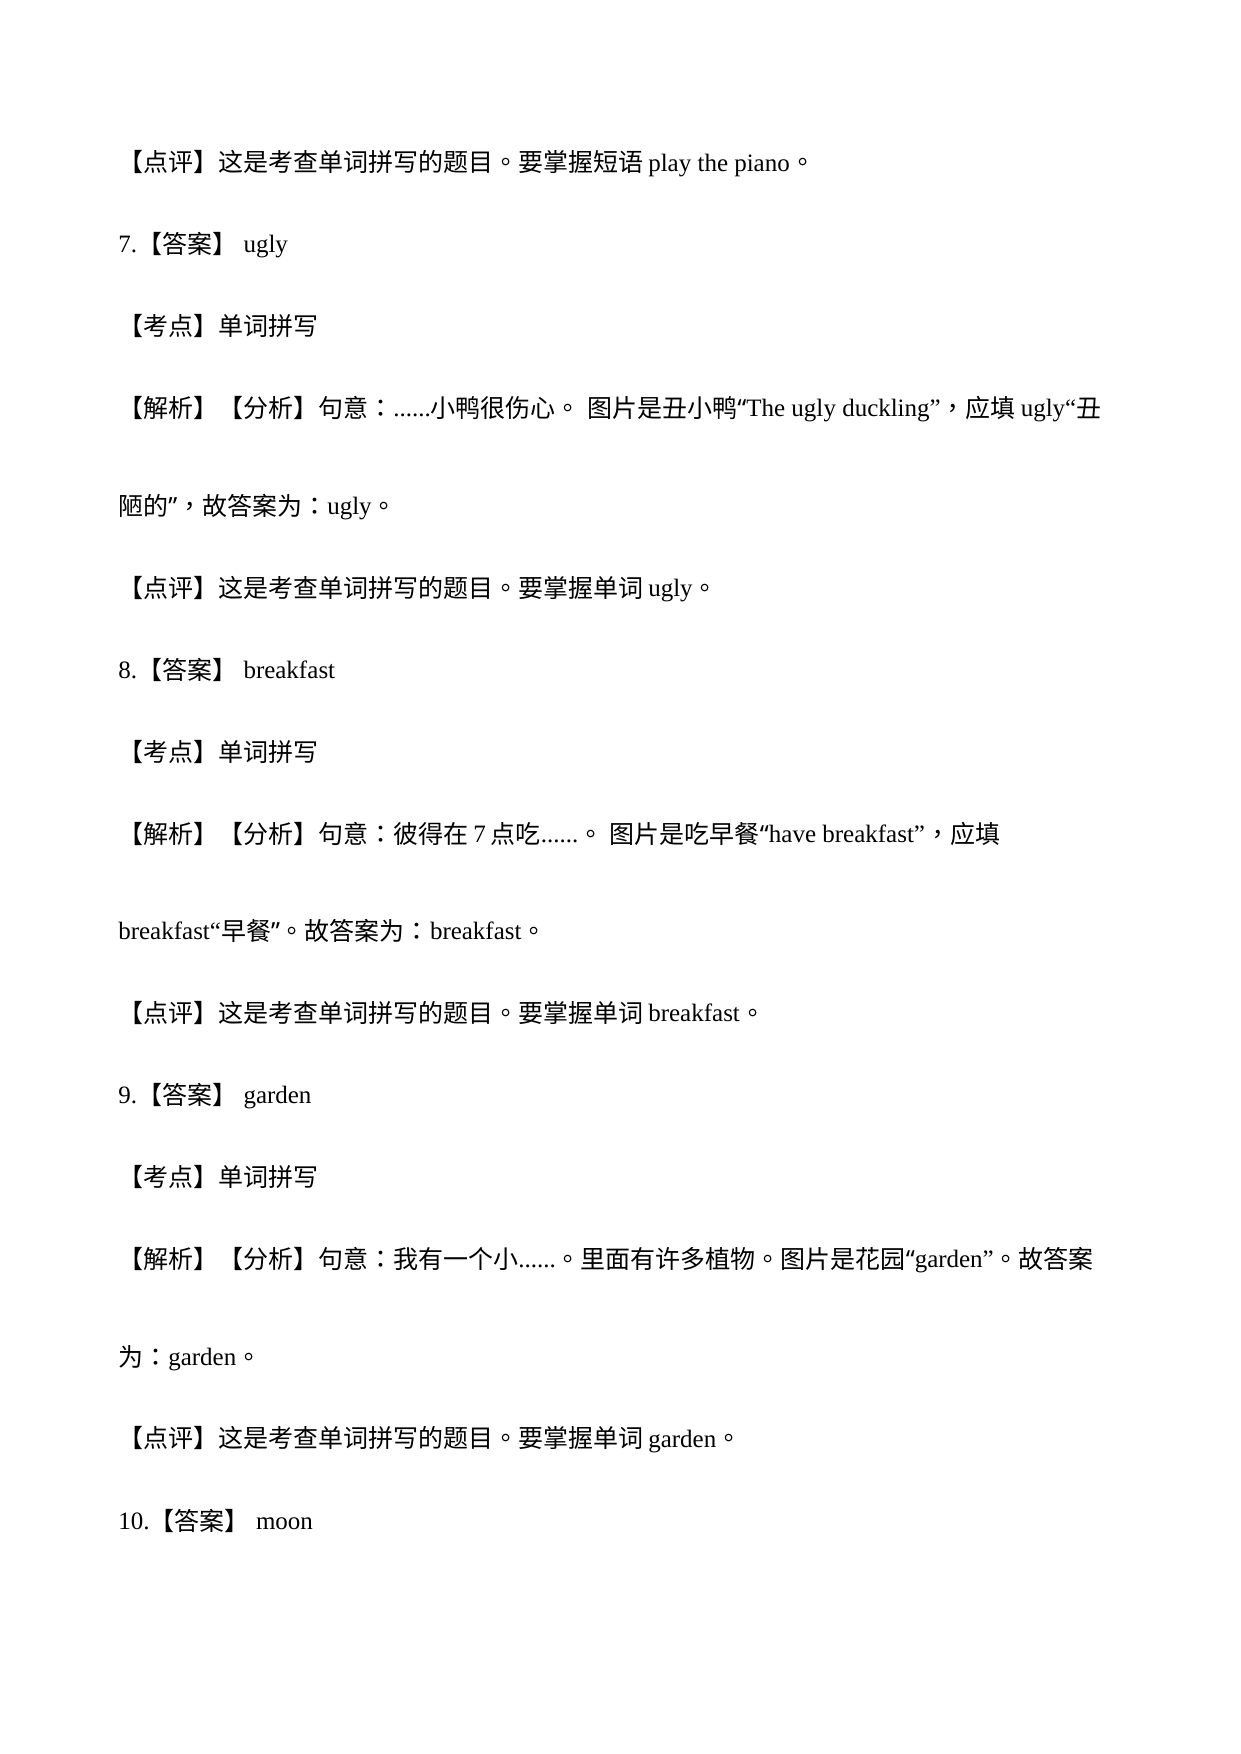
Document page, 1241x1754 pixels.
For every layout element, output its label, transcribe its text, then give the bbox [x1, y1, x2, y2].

text 【点评】这是考查单词拼写的题目。要掌握单词breakfast。 [118, 980, 1122, 1045]
text 10.【答案】 moon [118, 1488, 1122, 1553]
text 【考点】单词拼写 [118, 719, 1122, 784]
text 【考点】单词拼写 [118, 293, 1122, 358]
text 【点评】这是考查单词拼写的题目。要掌握单词ugly。 [118, 555, 1122, 620]
text 【点评】这是考查单词拼写的题目。要掌握单词garden。 [118, 1406, 1122, 1471]
text 【点评】这是考查单词拼写的题目。要掌握短语play the piano。 [118, 129, 1122, 194]
text 8.【答案】 breakfast [118, 637, 1122, 702]
text 9.【答案】 garden [118, 1062, 1122, 1127]
text 【解析】【分析】句意：我有一个小......。里面有许多植物。图片是花园“garden”。故答案为：garden。 [118, 1226, 1122, 1389]
text 7.【答案】 ugly [118, 211, 1122, 276]
text 【解析】【分析】句意：彼得在7点吃......。 图片是吃早餐“have breakfast”，应填breakfast“早餐”。故答案为：breakfast。 [118, 801, 1122, 963]
text 【解析】【分析】句意：......小鸭很伤心。 图片是丑小鸭“The ugly duckling”，应填ugly“丑陋的”，故答案为：ugly。 [118, 375, 1122, 538]
text 【考点】单词拼写 [118, 1144, 1122, 1209]
